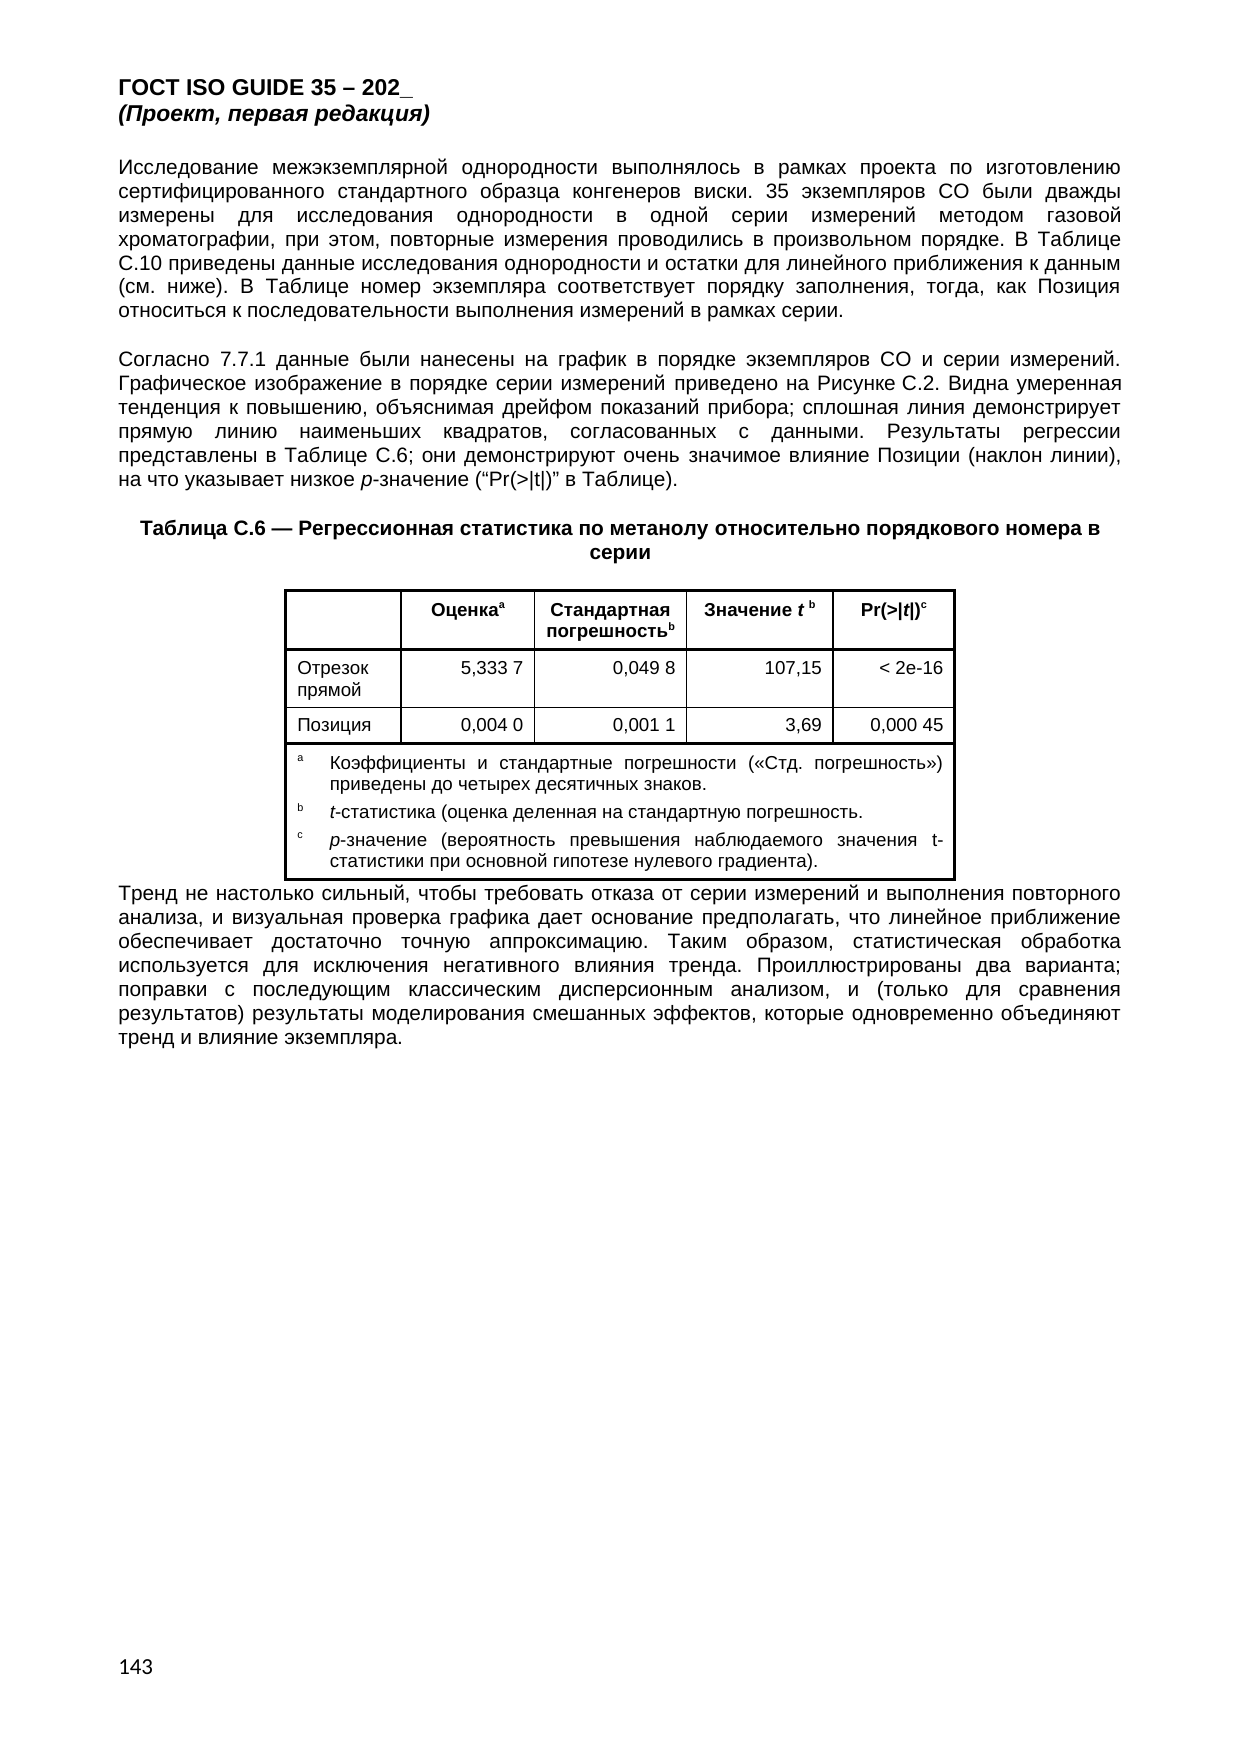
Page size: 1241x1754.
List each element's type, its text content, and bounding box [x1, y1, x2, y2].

text Исследование межэкземплярной однородности выполнялось в рамках проекта по изготовлению сертифицированного стандартного образца конгенеров виски. 35 экземпляров СО были дважды измерены для исследования однородности в одной серии измерений методом газовой хроматографии, при этом, повторные измерения проводились в произвольном порядке. В Таблице С.10 приведены данные исследования однородности и остатки для линейного приближения к данным (см. ниже). В Таблице номер экземпляра соответствует порядку заполнения, тогда, как Позиция относиться к последовательности выполнения измерений в рамках серии. [118, 154, 1122, 322]
table_cell 0,049 8 [535, 651, 686, 706]
text Тренд не настолько сильный, чтобы требовать отказа от серии измерений и выполнения повторного анализа, и визуальная проверка графика дает основание предполагать, что линейное приближение обеспечивает достаточно точную аппроксимацию. Таким образом, статистическая обработка используется для исключения негативного влияния тренда. Проиллюстрированы два варианта; поправки с последующим классическим дисперсионным анализом, и (только для сравнения результатов) результаты моделирования смешанных эффектов, которые одновременно объединяют тренд и влияние экземпляра. [118, 881, 1122, 1049]
text Согласно 7.7.1 данные были нанесены на график в порядке экземпляров СО и серии измерений. Графическое изображение в порядке серии измерений приведено на Рисунке C.2. Видна умеренная тенденция к повышению, объяснимая дрейфом показаний прибора; сплошная линия демонстрирует прямую линию наименьших квадратов, согласованных с данными. Результаты регрессии представлены в Таблице С.6; они демонстрируют очень значимое влияние Позиции (наклон линии), на что указывает низкое p-значение (“Pr(>|t|)” в Таблице). [118, 347, 1122, 491]
table_cell Отрезок прямой [287, 651, 400, 706]
table_header Pr(>|t|)c [834, 592, 953, 648]
text Таблица C.6 — Регрессионная статистика по метанолу относительно порядкового номера в серии [118, 516, 1122, 564]
table_cell 107,15 [687, 651, 832, 706]
table_header Стандартная погрешностьb [535, 592, 686, 648]
table_cell 0,000 45 [834, 708, 953, 742]
table_cell 0,004 0 [402, 708, 534, 742]
table_cell Позиция [287, 708, 400, 742]
table_cell 0,001 1 [535, 708, 686, 742]
table_header [287, 592, 400, 648]
table_cell a Коэффициенты и стандартные погрешности («Стд. погрешность») приведены до четырех десятичных знаков. b t-статистика (оценка деленная на стандартную погрешность. c p-значение (вероятность превышения наблюдаемого значения t-статистики при основной гипотезе нулевого градиента). [287, 745, 953, 878]
table_cell 3,69 [687, 708, 832, 742]
table_header Оценкаa [402, 592, 534, 648]
table_header Значение t b [687, 592, 832, 648]
table_cell 5,333 7 [402, 651, 534, 706]
table_cell < 2e-16 [834, 651, 953, 706]
